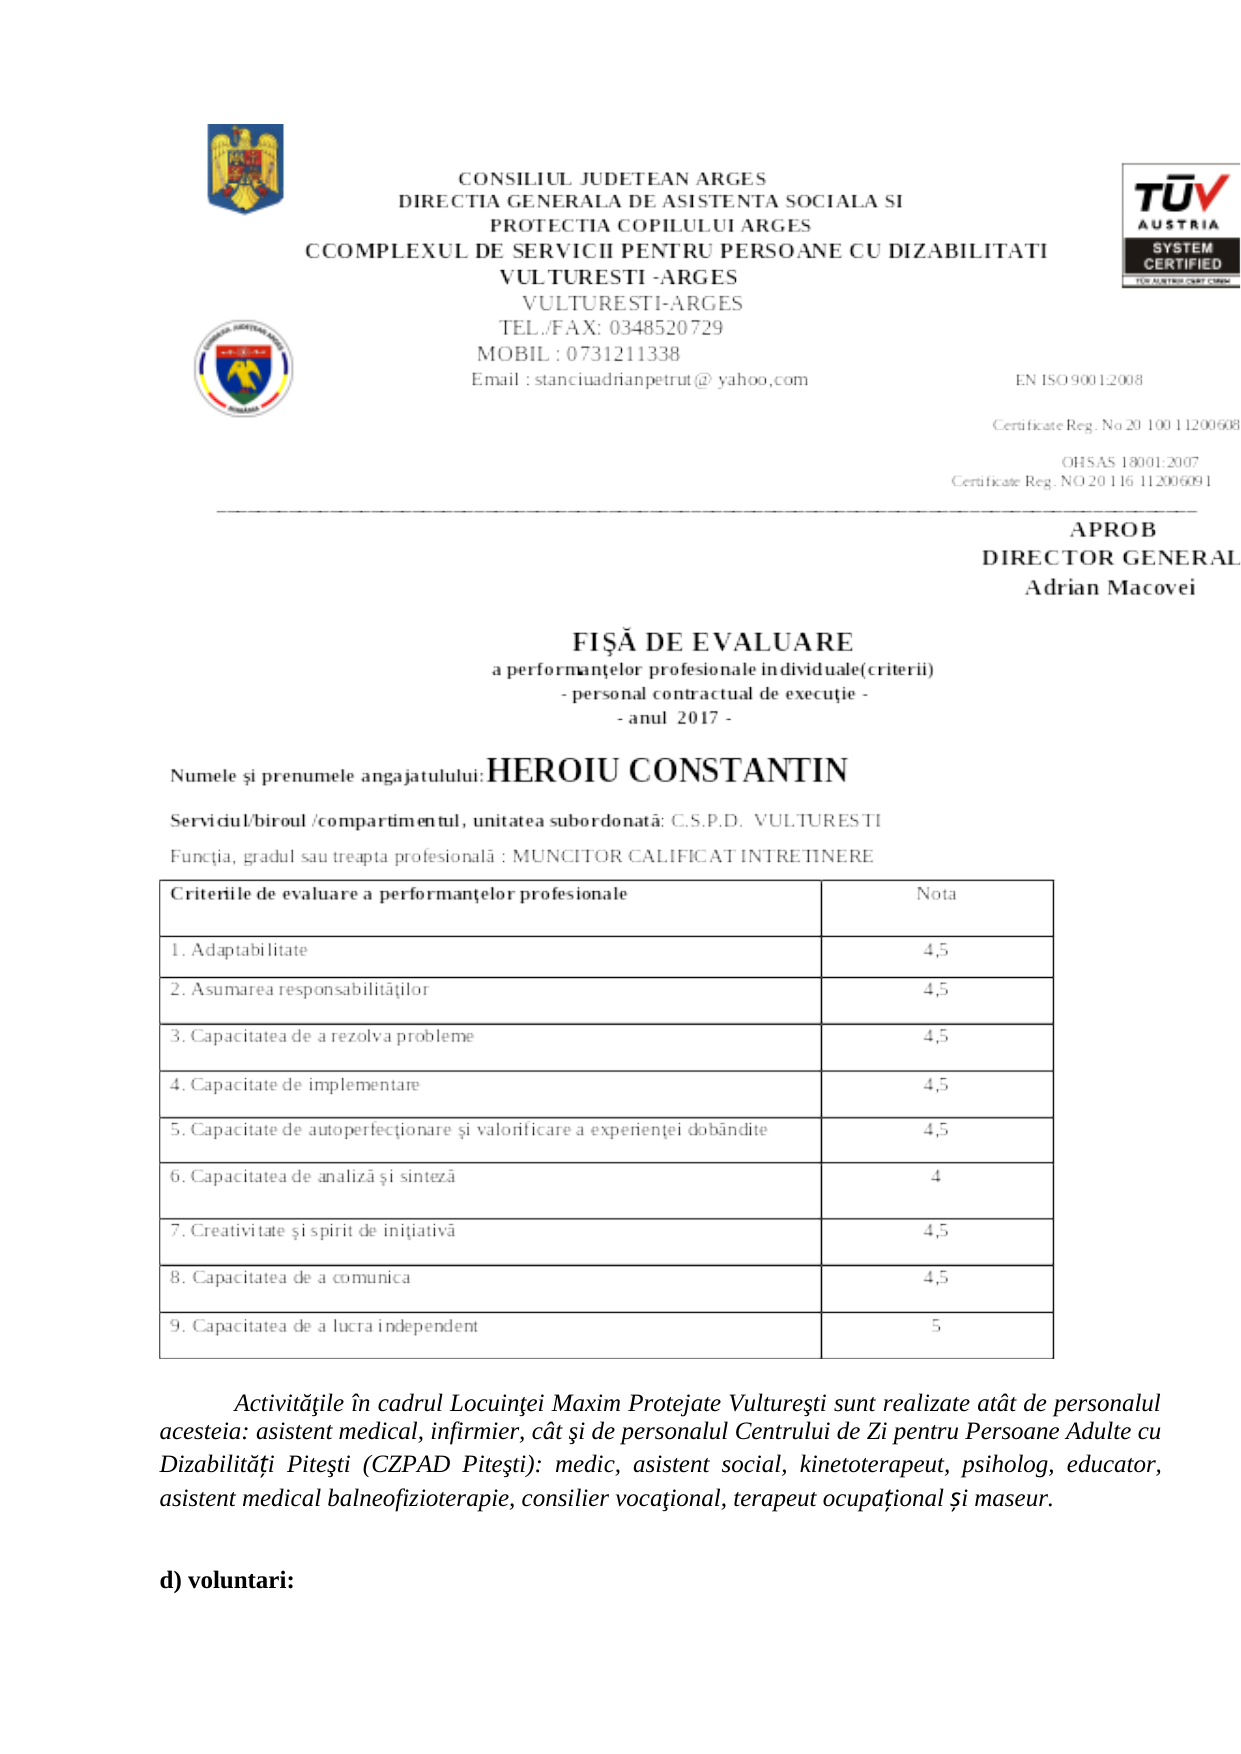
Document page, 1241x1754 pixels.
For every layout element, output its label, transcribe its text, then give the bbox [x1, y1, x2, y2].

text Activităţile în cadrul Locuinţei Maxim Protejate Vultureşti sunt realizate atât de personalul acesteia: asistent medical, infirmier, cât şi de personalul Centrului de Zi pentru Persoane Adulte cu Dizabilități Piteşti (CZPAD Piteşti): medic, asistent social, kinetoterapeut, psiholog, educator, asistent medical balneofizioterapie, consilier vocaţional, terapeut ocupațional și maseur. [159, 1388, 1162, 1513]
text d) voluntari: [159, 1566, 1162, 1594]
